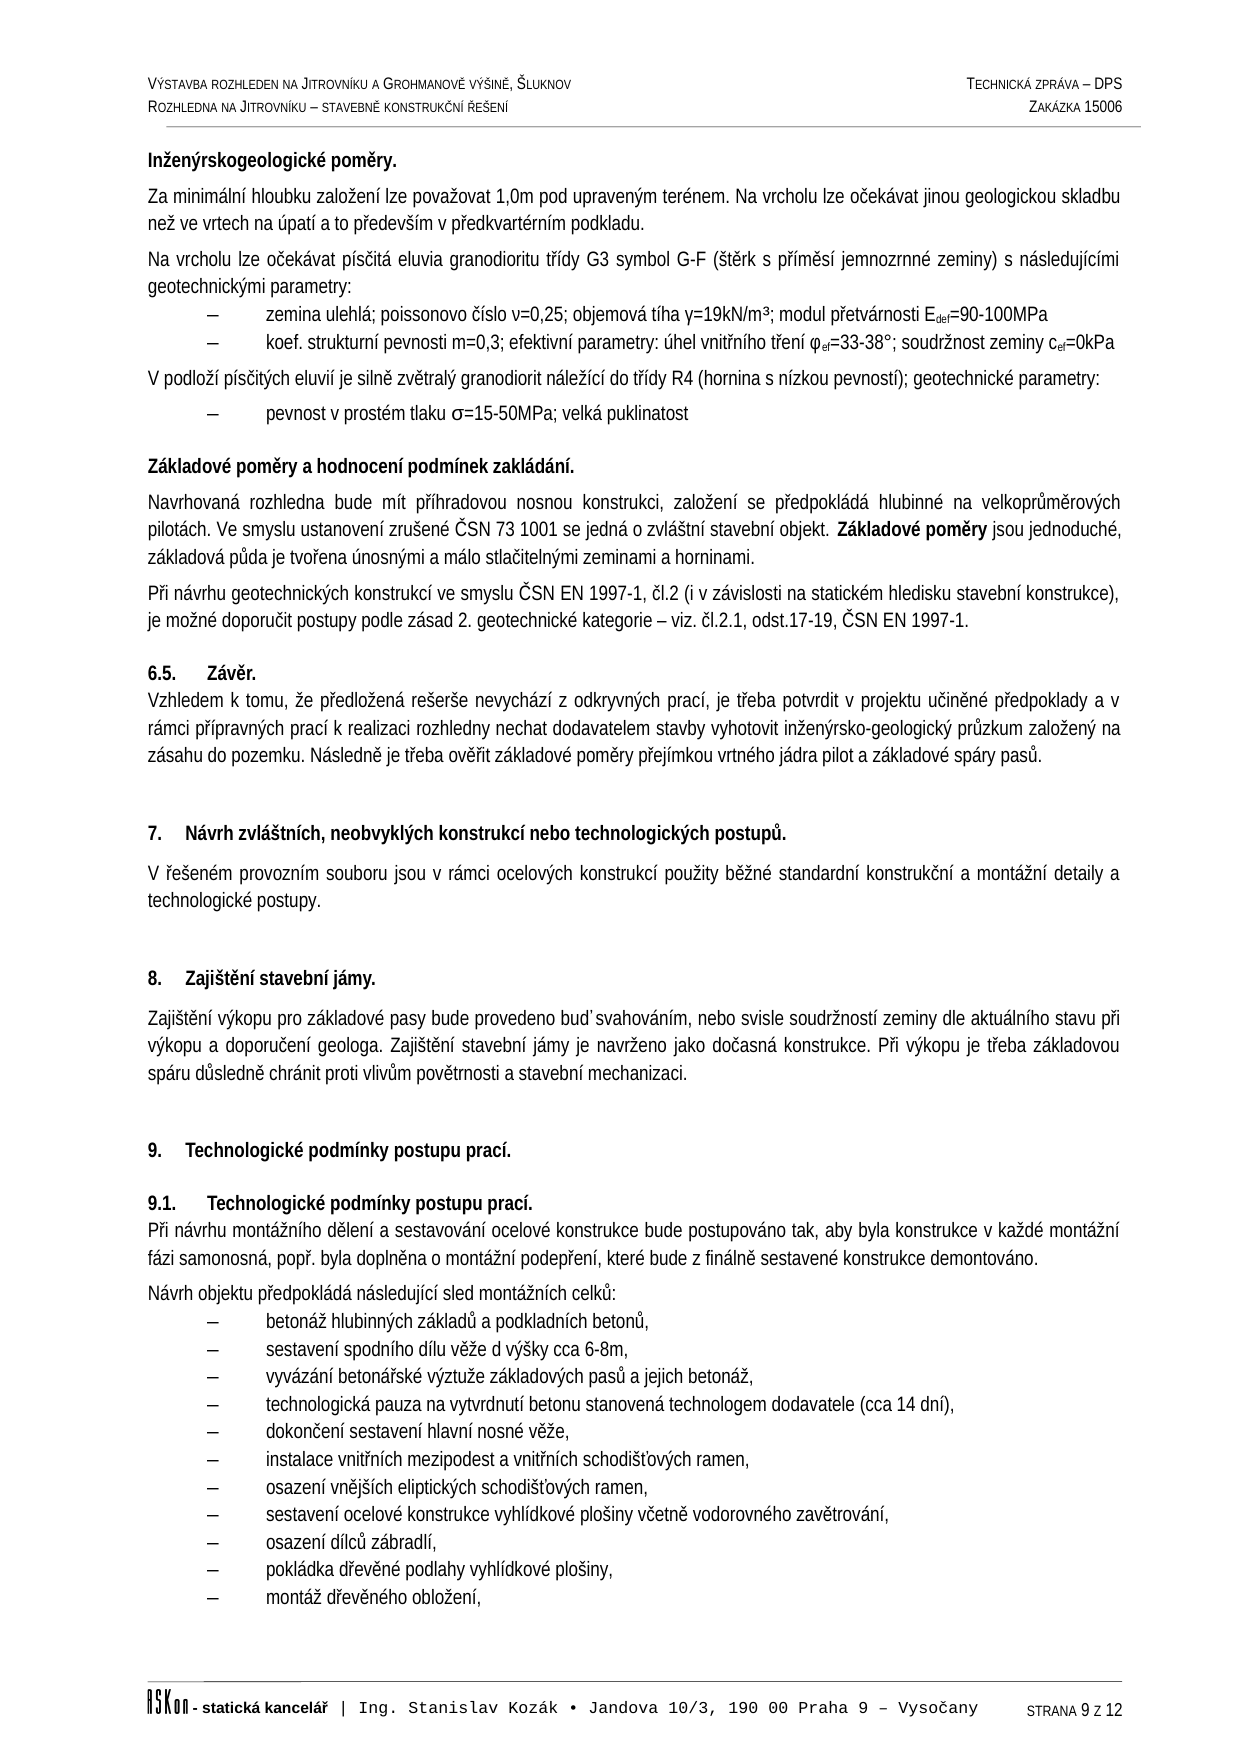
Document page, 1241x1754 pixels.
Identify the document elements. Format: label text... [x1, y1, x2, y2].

text sestavení ocelové konstrukce vyhlídkové plošiny včetně vodorovného zavětrování, [207, 1502, 1122, 1526]
subtitle Základové poměry a hodnocení podmínek zakládání. [148, 454, 1122, 478]
text dokončení sestavení hlavní nosné věže, [207, 1419, 1122, 1443]
text instalace vnitřních mezipodest a vnitřních schodišťových ramen, [207, 1447, 1122, 1471]
subtitle Technologické podmínky postupu prací. [148, 1138, 1122, 1162]
text Na vrcholu lze očekávat písčitá eluvia granodioritu třídy G3 symbol G-F (štěrk s příměsí jemnozrnné zeminy) s následujícími geotechnickými parametry: [148, 247, 1122, 298]
subtitle Inženýrskogeologické poměry. [148, 148, 1122, 172]
text pokládka dřevěné podlahy vyhlídkové plošiny, [207, 1557, 1122, 1581]
text Vzhledem k tomu, že předložená rešerše nevychází z odkryvných prací, je třeba potvrdit v projektu učiněné předpoklady a v rámci přípravných prací k realizaci rozhledny nechat dodavatelem stavby vyhotovit inženýrsko-geologický průzkum založený na zásahu do pozemku. Následně je třeba ověřit základové poměry přejímkou vrtného jádra pilot a základové spáry pasů. [148, 688, 1122, 767]
text V řešeném provozním souboru jsou v rámci ocelových konstrukcí použity běžné standardní konstrukční a montážní detaily a technologické postupy. [148, 861, 1122, 912]
text sestavení spodního dílu věže d výšky cca 6-8m, [207, 1336, 1122, 1361]
text Za minimální hloubku založení lze považovat 1,0m pod upraveným terénem. Na vrcholu lze očekávat jinou geologickou skladbu než ve vrtech na úpatí a to především v předkvartérním podkladu. [148, 183, 1122, 235]
text pevnost v prostém tlaku σ=15-50MPa; velká puklinatost [207, 401, 1122, 425]
subtitle Technologické podmínky postupu prací. [148, 1191, 1122, 1214]
text osazení vnějších eliptických schodišťových ramen, [207, 1474, 1122, 1498]
text Při návrhu montážního dělení a sestavování ocelové konstrukce bude postupováno tak, aby byla konstrukce v každé montážní fázi samonosná, popř. byla doplněna o montážní podepření, které bude z finálně sestavené konstrukce demontováno. [148, 1218, 1122, 1269]
text vyvázání betonářské výztuže základových pasů a jejich betonáž, [207, 1364, 1122, 1388]
text Návrh objektu předpokládá následující sled montážních celků: [148, 1281, 1122, 1305]
text zemina ulehlá; poissonovo číslo ν=0,25; objemová tíha γ=19kN/m³; modul přetvárnosti Edef=90-100MPa [207, 302, 1122, 326]
text koef. strukturní pevnosti m=0,3; efektivní parametry: úhel vnitřního tření φef=33-38°; soudržnost zeminy cef=0kPa [207, 329, 1122, 353]
text technologická pauza na vytvrdnutí betonu stanovená technologem dodavatele (cca 14 dní), [207, 1392, 1122, 1416]
text betonáž hlubinných základů a podkladních betonů, [207, 1309, 1122, 1333]
subtitle Závěr. [148, 661, 1122, 684]
subtitle Návrh zvláštních, neobvyklých konstrukcí nebo technologických postupů. [148, 821, 1122, 844]
text montáž dřevěného obložení, [207, 1585, 1122, 1609]
subtitle Zajištění stavební jámy. [148, 966, 1122, 989]
text V podloží písčitých eluvií je silně zvětralý granodiorit náležící do třídy R4 (hornina s nízkou pevností); geotechnické parametry: [148, 365, 1122, 389]
text Zajištění výkopu pro základové pasy bude provedeno buď svahováním, nebo svisle soudržností zeminy dle aktuálního stavu při výkopu a doporučení geologa. Zajištění stavební jámy je navrženo jako dočasná konstrukce. Při výkopu je třeba základovou spáru důsledně chránit proti vlivům povětrnosti a stavební mechanizaci. [148, 1006, 1122, 1084]
picture [147, 1689, 188, 1714]
text osazení dílců zábradlí, [207, 1530, 1122, 1554]
text Navrhovaná rozhledna bude mít příhradovou nosnou konstrukci, založení se předpokládá hlubinné na velkoprůměrových pilotách. Ve smyslu ustanovení zrušené ČSN 73 1001 se jedná o zvláštní stavební objekt. Základové poměry jsou jednoduché, základová půda je tvořena únosnými a málo stlačitelnými zeminami a horninami. [148, 490, 1122, 569]
text Při návrhu geotechnických konstrukcí ve smyslu ČSN EN 1997-1, čl.2 (i v závislosti na statickém hledisku stavební konstrukce), je možné doporučit postupy podle zásad 2. geotechnické kategorie – viz. čl.2.1, odst.17-19, ČSN EN 1997-1. [148, 581, 1122, 632]
